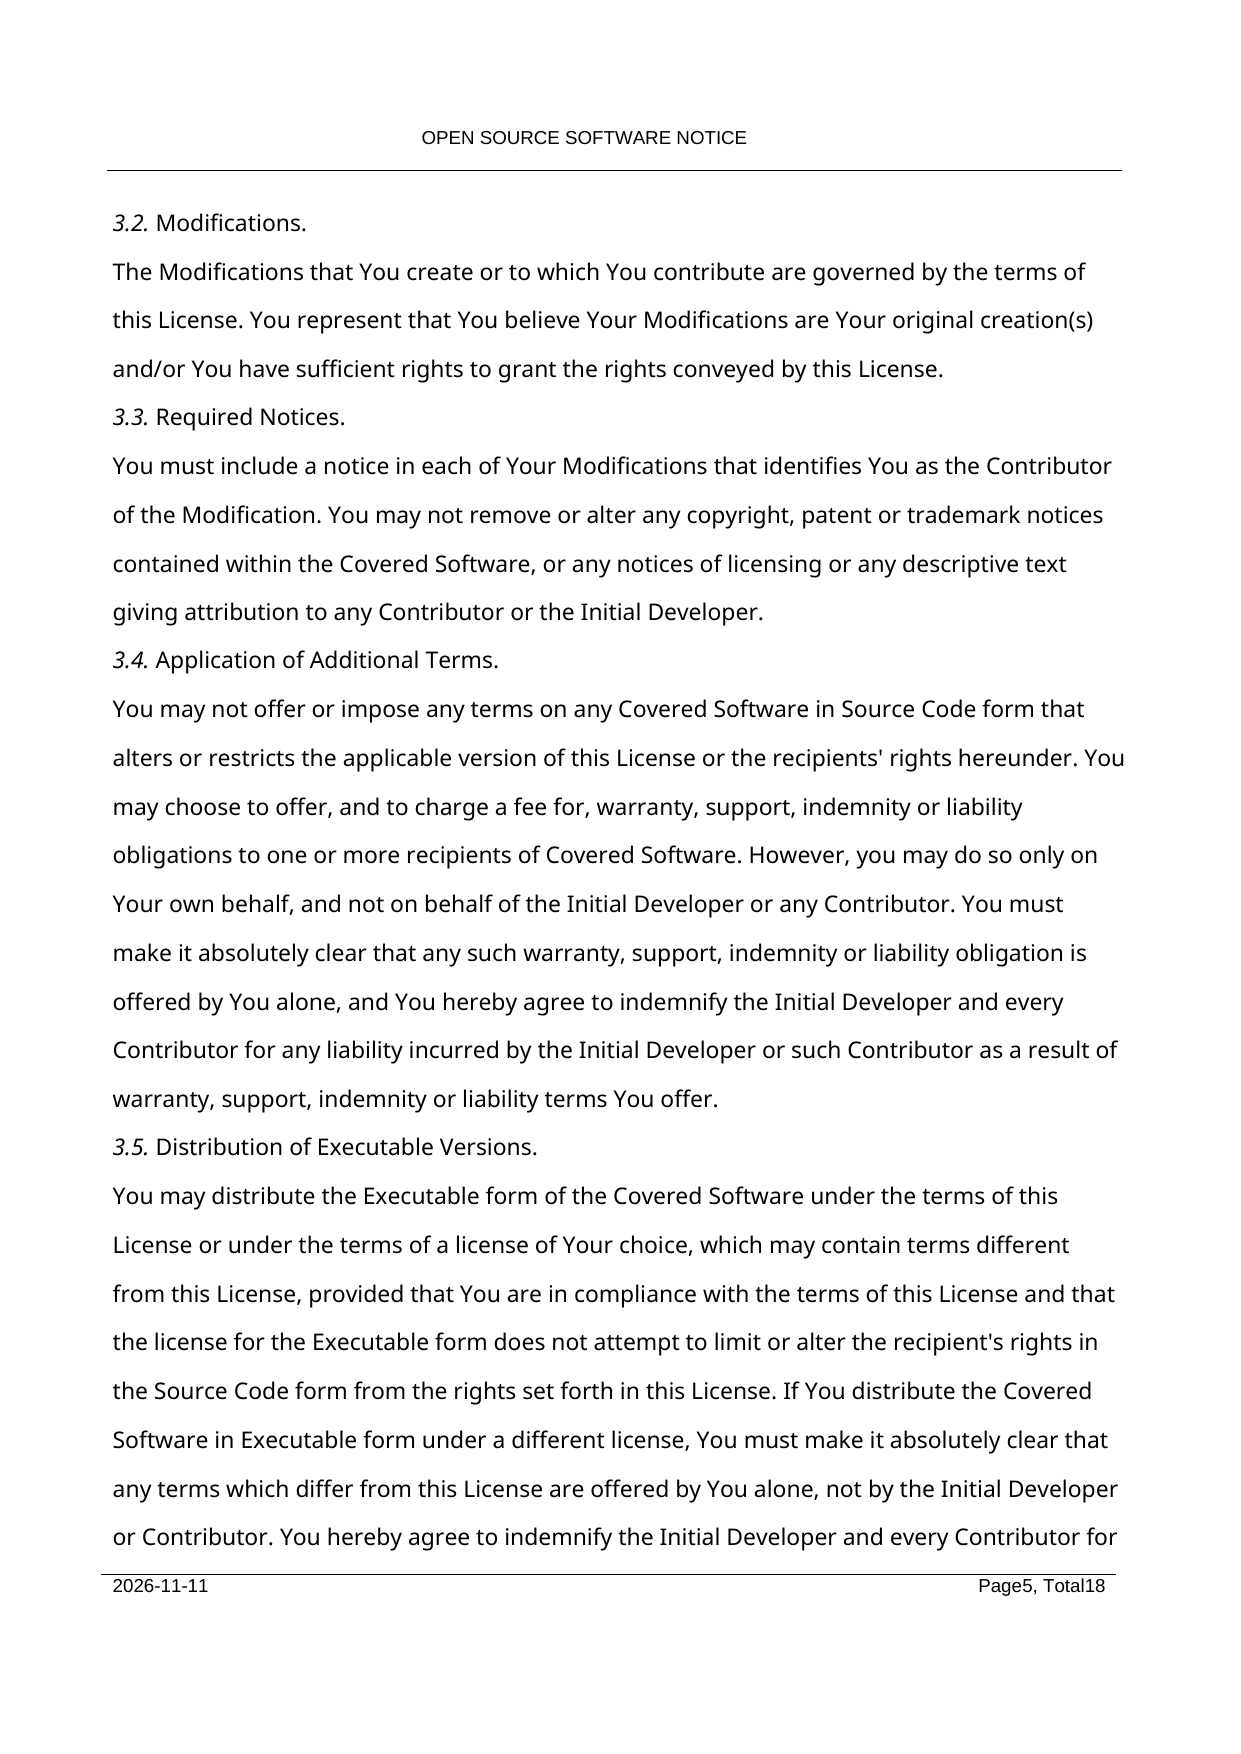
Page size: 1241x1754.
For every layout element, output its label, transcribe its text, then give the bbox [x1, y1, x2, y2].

text 3.3. Required Notices. You must include a notice in each of Your Modifications that identifies You as the Contributor of the Modification. You may not remove or alter any copyright, patent or trademark notices contained within the Covered Software, or any notices of licensing or any descriptive text giving attribution to any Contributor or the Initial Developer. [112, 401, 1128, 628]
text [112, 1131, 1128, 1553]
text 3.2. Modifications. The Modifications that You create or to which You contribute are governed by the terms of this License. You represent that You believe Your Modifications are Your original creation(s) and/or You have sufficient rights to grant the rights conveyed by this License. [112, 206, 1128, 385]
text 3.4. Application of Additional Terms. You may not offer or impose any terms on any Covered Software in Source Code form that alters or restricts the applicable version of this License or the recipients' rights hereunder. You may choose to offer, and to charge a fee for, warranty, support, indemnity or liability obligations to one or more recipients of Covered Software. However, you may do so only on Your own behalf, and not on behalf of the Initial Developer or any Contributor. You must make it absolutely clear that any such warranty, support, indemnity or liability obligation is offered by You alone, and You hereby agree to indemnify the Initial Developer and every Contributor for any liability incurred by the Initial Developer or such Contributor as a result of warranty, support, indemnity or liability terms You offer. [112, 644, 1128, 1115]
